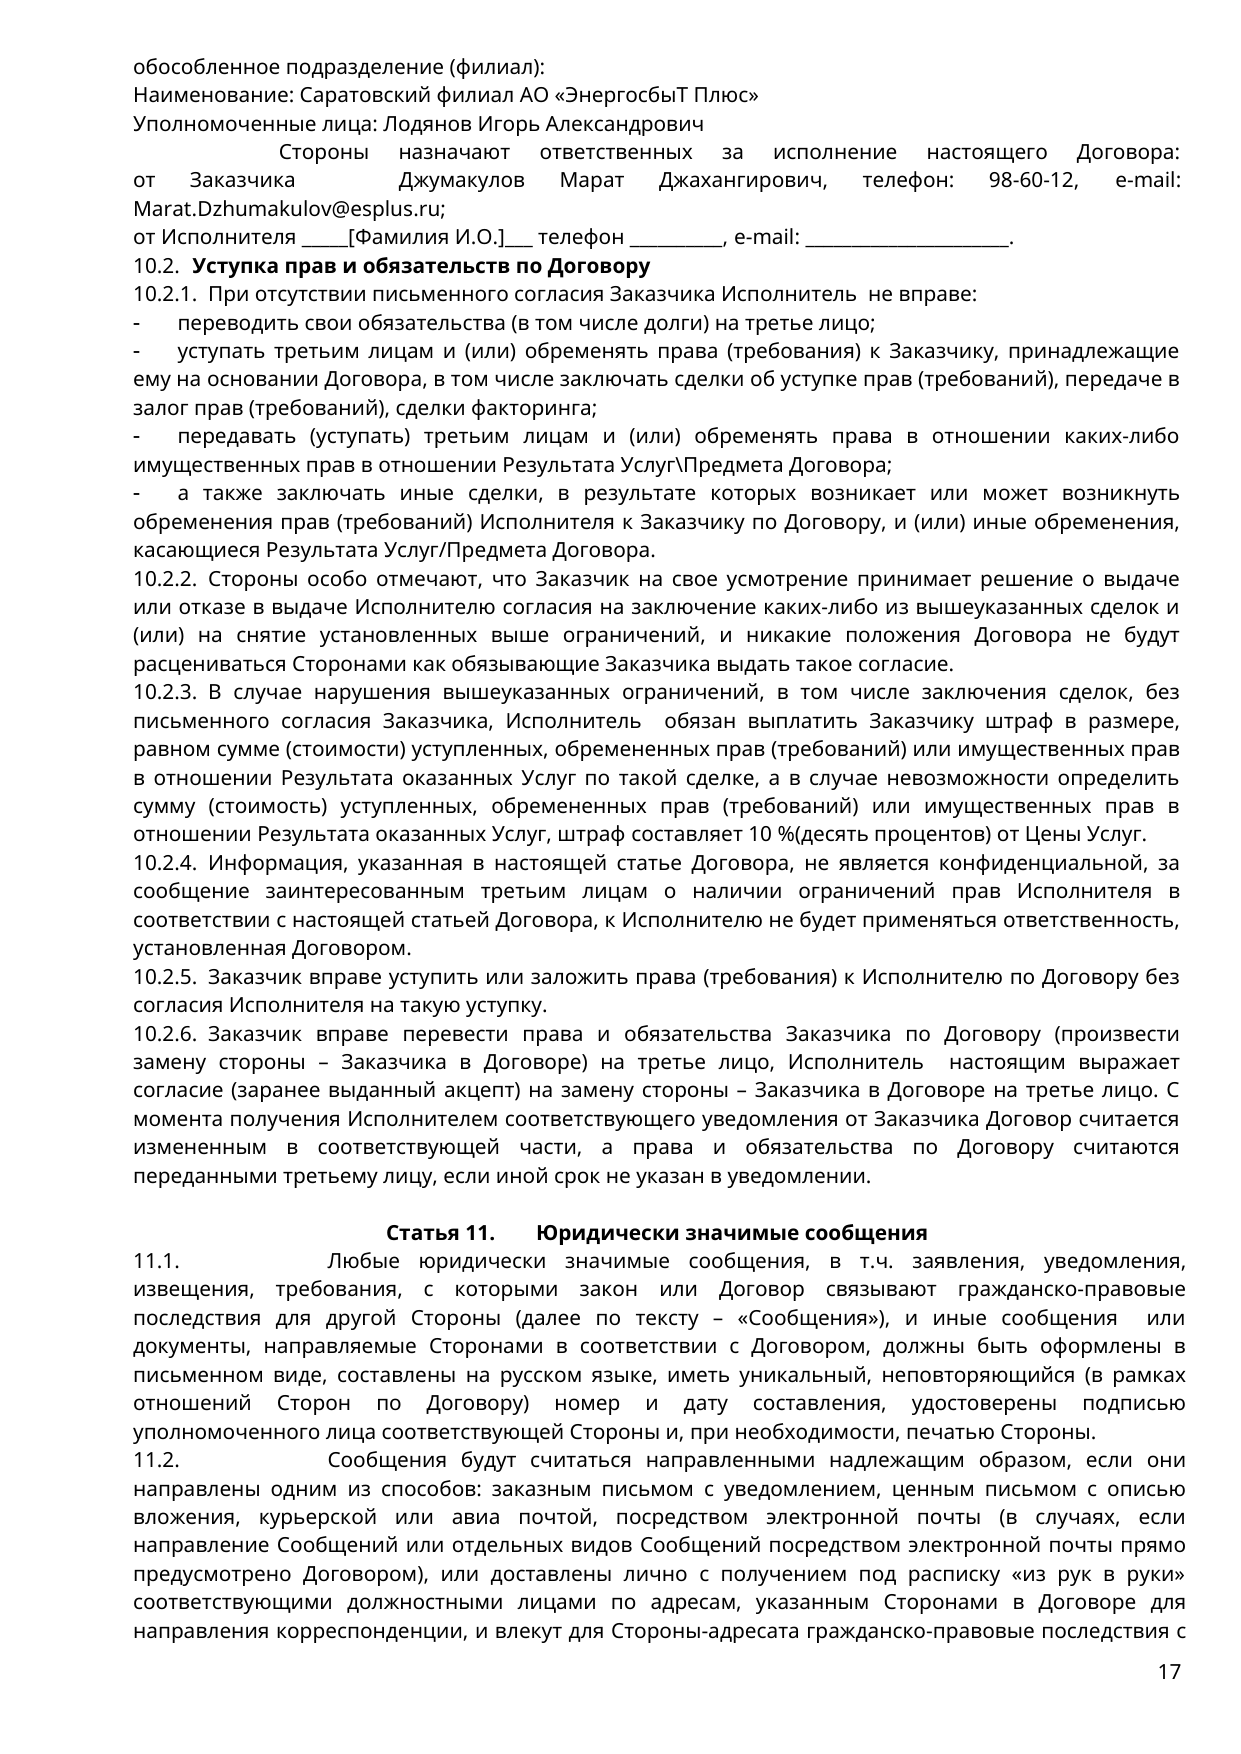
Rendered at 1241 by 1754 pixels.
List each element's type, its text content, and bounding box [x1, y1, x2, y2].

list Любые юридически значимые сообщения, в т.ч. заявления, уведомления, извещения, требования, с которыми закон или Договор связывают гражданско-правовые последствия для другой Стороны (далее по тексту – «Сообщения»), и иные сообщения или документы, направляемые Сторонами в соответствии с Договором, должны быть оформлены в письменном виде, составлены на русском языке, иметь уникальный, неповторяющийся (в рамках отношений Сторон по Договору) номер и дату составления, удостоверены подписью уполномоченного лица соответствующей Стороны и, при необходимости, печатью Стороны. [133, 1246, 1187, 1445]
list Стороны особо отмечают, что Заказчик на свое усмотрение принимает решение о выдаче или отказе в выдаче Исполнителю согласия на заключение каких-либо из вышеуказанных сделок и (или) на снятие установленных выше ограничений, и никакие положения Договора не будут расцениваться Сторонами как обязывающие Заказчика выдать такое согласие. [133, 564, 1181, 677]
text Уполномоченные лица: Лодянов Игорь Александрович [133, 109, 1181, 137]
text Стороны назначают ответственных за исполнение настоящего Договора: от Заказчика Джумакулов Марат Джахангирович, телефон: 98-60-12, e-mail: Marat.Dzhumakulov@esplus.ru; [133, 137, 1181, 222]
list переводить свои обязательства (в том числе долги) на третье лицо; [133, 308, 1181, 336]
list При отсутствии письменного согласия Заказчика Исполнитель не вправе: [133, 279, 1181, 308]
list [133, 52, 1181, 80]
list Уступка прав и обязательств по Договору [133, 251, 1181, 279]
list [133, 1445, 1187, 1644]
list Информация, указанная в настоящей статье Договора, не является конфиденциальной, за сообщение заинтересованным третьим лицам о наличии ограничений прав Исполнителя в соответствии с настоящей статьей Договора, к Исполнителю не будет применяться ответственность, установленная Договором. [133, 848, 1181, 962]
list уступать третьим лицам и (или) обременять права (требования) к Заказчику, принадлежащие ему на основании Договора, в том числе заключать сделки об уступке прав (требований), передаче в залог прав (требований), сделки факторинга; [133, 336, 1181, 421]
subtitle Юридически значимые сообщения [133, 1218, 1181, 1246]
text Наименование: Саратовский филиал АО «ЭнергосбыТ Плюс» [133, 80, 1181, 109]
list В случае нарушения вышеуказанных ограничений, в том числе заключения сделок, без письменного согласия Заказчика, Исполнитель обязан выплатить Заказчику штраф в размере, равном сумме (стоимости) уступленных, обремененных прав (требований) или имущественных прав в отношении Результата оказанных Услуг по такой сделке, а в случае невозможности определить сумму (стоимость) уступленных, обремененных прав (требований) или имущественных прав в отношении Результата оказанных Услуг, штраф составляет 10 %(десять процентов) от Цены Услуг. [133, 677, 1181, 848]
list Заказчик вправе уступить или заложить права (требования) к Исполнителю по Договору без согласия Исполнителя на такую уступку. [133, 962, 1181, 1019]
list Заказчик вправе перевести права и обязательства Заказчика по Договору (произвести замену стороны – Заказчика в Договоре) на третье лицо, Исполнитель настоящим выражает согласие (заранее выданный акцепт) на замену стороны – Заказчика в Договоре на третье лицо. С момента получения Исполнителем соответствующего уведомления от Заказчика Договор считается измененным в соответствующей части, а права и обязательства по Договору считаются переданными третьему лицу, если иной срок не указан в уведомлении. [133, 1019, 1181, 1189]
list а также заключать иные сделки, в результате которых возникает или может возникнуть обременения прав (требований) Исполнителя к Заказчику по Договору, и (или) иные обременения, касающиеся Результата Услуг/Предмета Договора. [133, 478, 1181, 564]
list передавать (уступать) третьим лицам и (или) обременять права в отношении каких-либо имущественных прав в отношении Результата Услуг\Предмета Договора; [133, 421, 1181, 478]
text от Исполнителя _____[Фамилия И.О.]___ телефон __________, e-mail: ______________________. [133, 222, 1181, 251]
